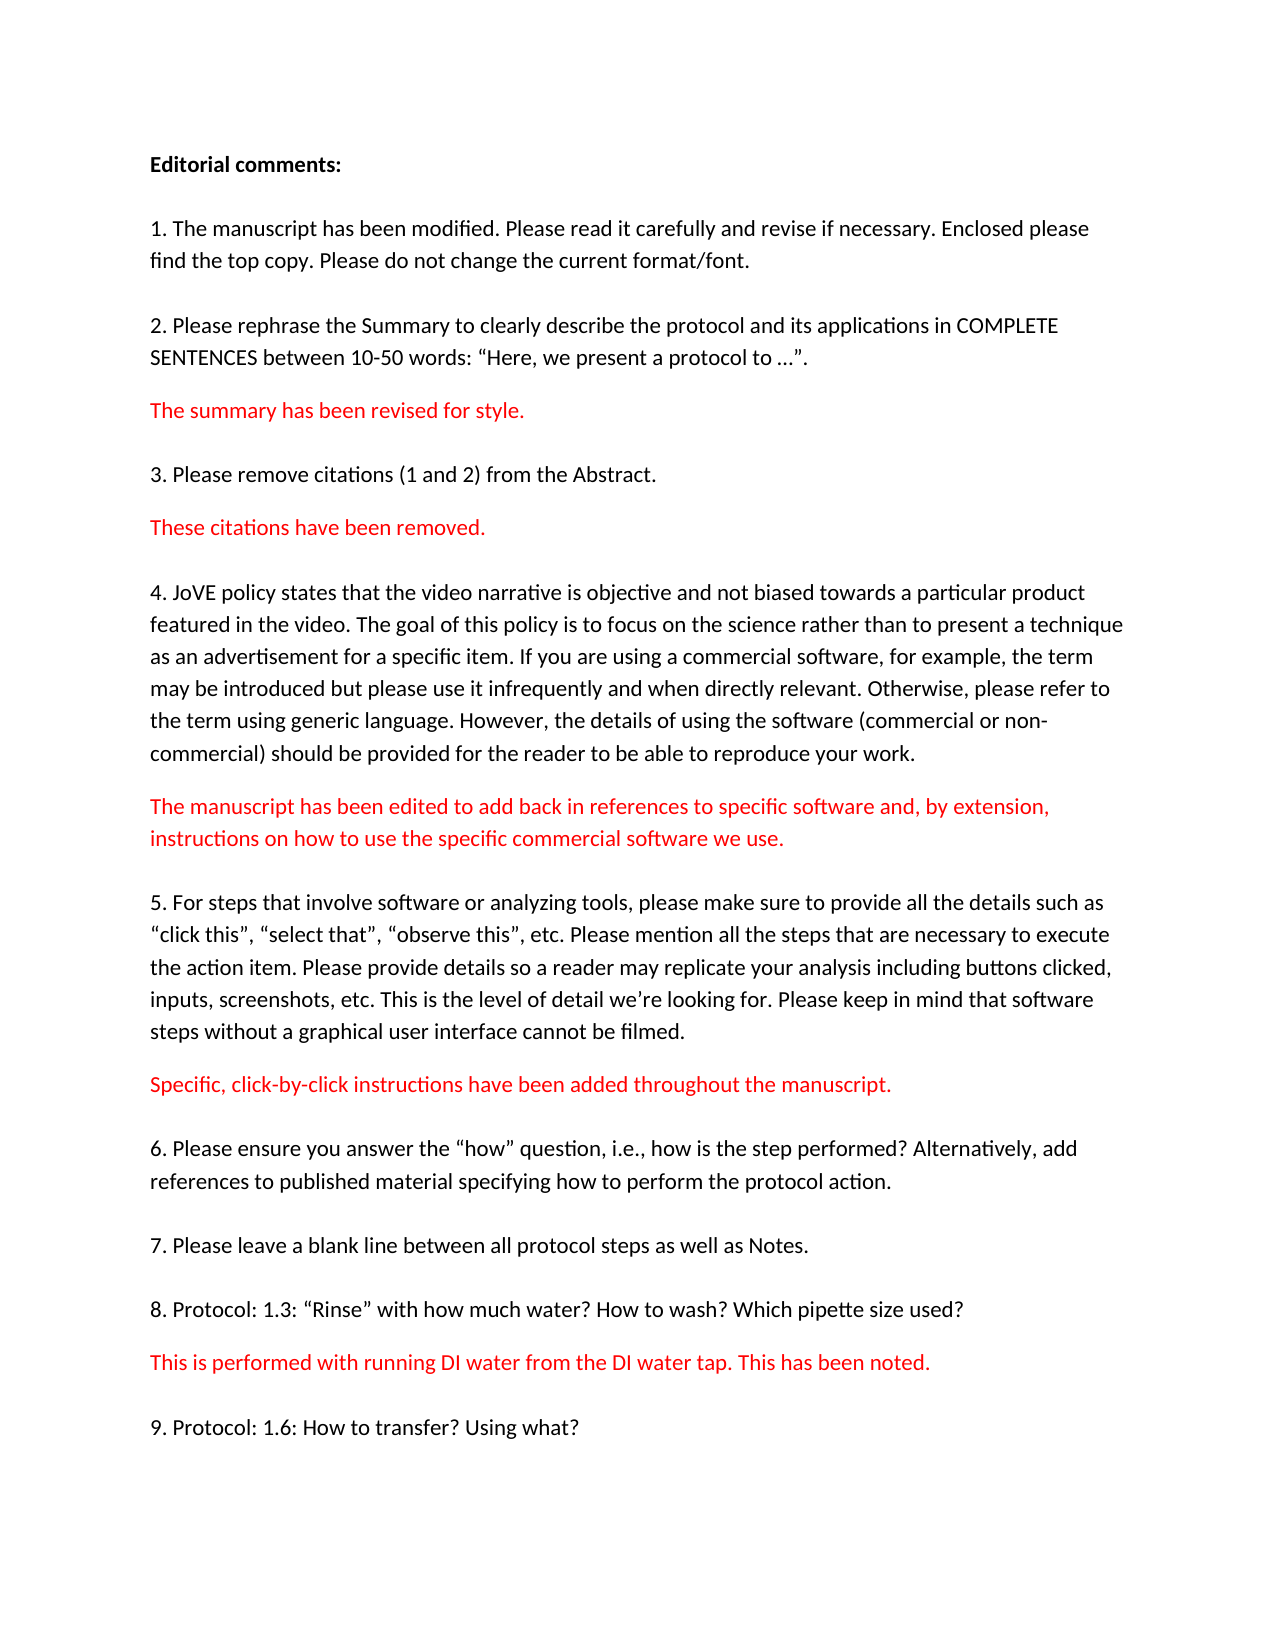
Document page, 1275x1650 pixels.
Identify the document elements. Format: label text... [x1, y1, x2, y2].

text Editorial comments: 1. The manuscript has been modified. Please read it carefully and revise if necessary. Enclosed please find the top copy. Please do not change the current format/font. 2. Please rephrase the Summary to clearly describe the protocol and its applications in COMPLETE SENTENCES between 10-50 words: “Here, we present a protocol to …”. [150, 150, 1125, 371]
text Specific, click-by-click instructions have been added throughout the manuscript. 6. Please ensure you answer the “how” question, i.e., how is the step performed? Alternatively, add references to published material specifying how to perform the protocol action. 7. Please leave a blank line between all protocol steps as well as Notes. 8. Protocol: 1.3: “Rinse” with how much water? How to wash? Which pipette size used? [150, 1070, 1125, 1323]
text The summary has been revised for style. 3. Please remove citations (1 and 2) from the Abstract. [150, 396, 1125, 488]
text The manuscript has been edited to add back in references to specific software and, by extension, instructions on how to use the specific commercial software we use. 5. For steps that involve software or analyzing tools, please make sure to provide all the details such as “click this”, “select that”, “observe this”, etc. Please mention all the steps that are necessary to execute the action item. Please provide details so a reader may replicate your analysis including buttons clicked, inputs, screenshots, etc. This is the level of detail we’re looking for. Please keep in mind that software steps without a graphical user interface cannot be filmed. [150, 792, 1125, 1045]
text These citations have been removed. 4. JoVE policy states that the video narrative is objective and not biased towards a particular product featured in the video. The goal of this policy is to focus on the science rather than to present a technique as an advertisement for a specific item. If you are using a commercial software, for example, the term may be introduced but please use it infrequently and when directly relevant. Otherwise, please refer to the term using generic language. However, the details of using the software (commercial or non-commercial) should be provided for the reader to be able to reproduce your work. [150, 513, 1125, 767]
text This is performed with running DI water from the DI water tap. This has been noted. 9. Protocol: 1.6: How to transfer? Using what? [150, 1348, 1125, 1441]
